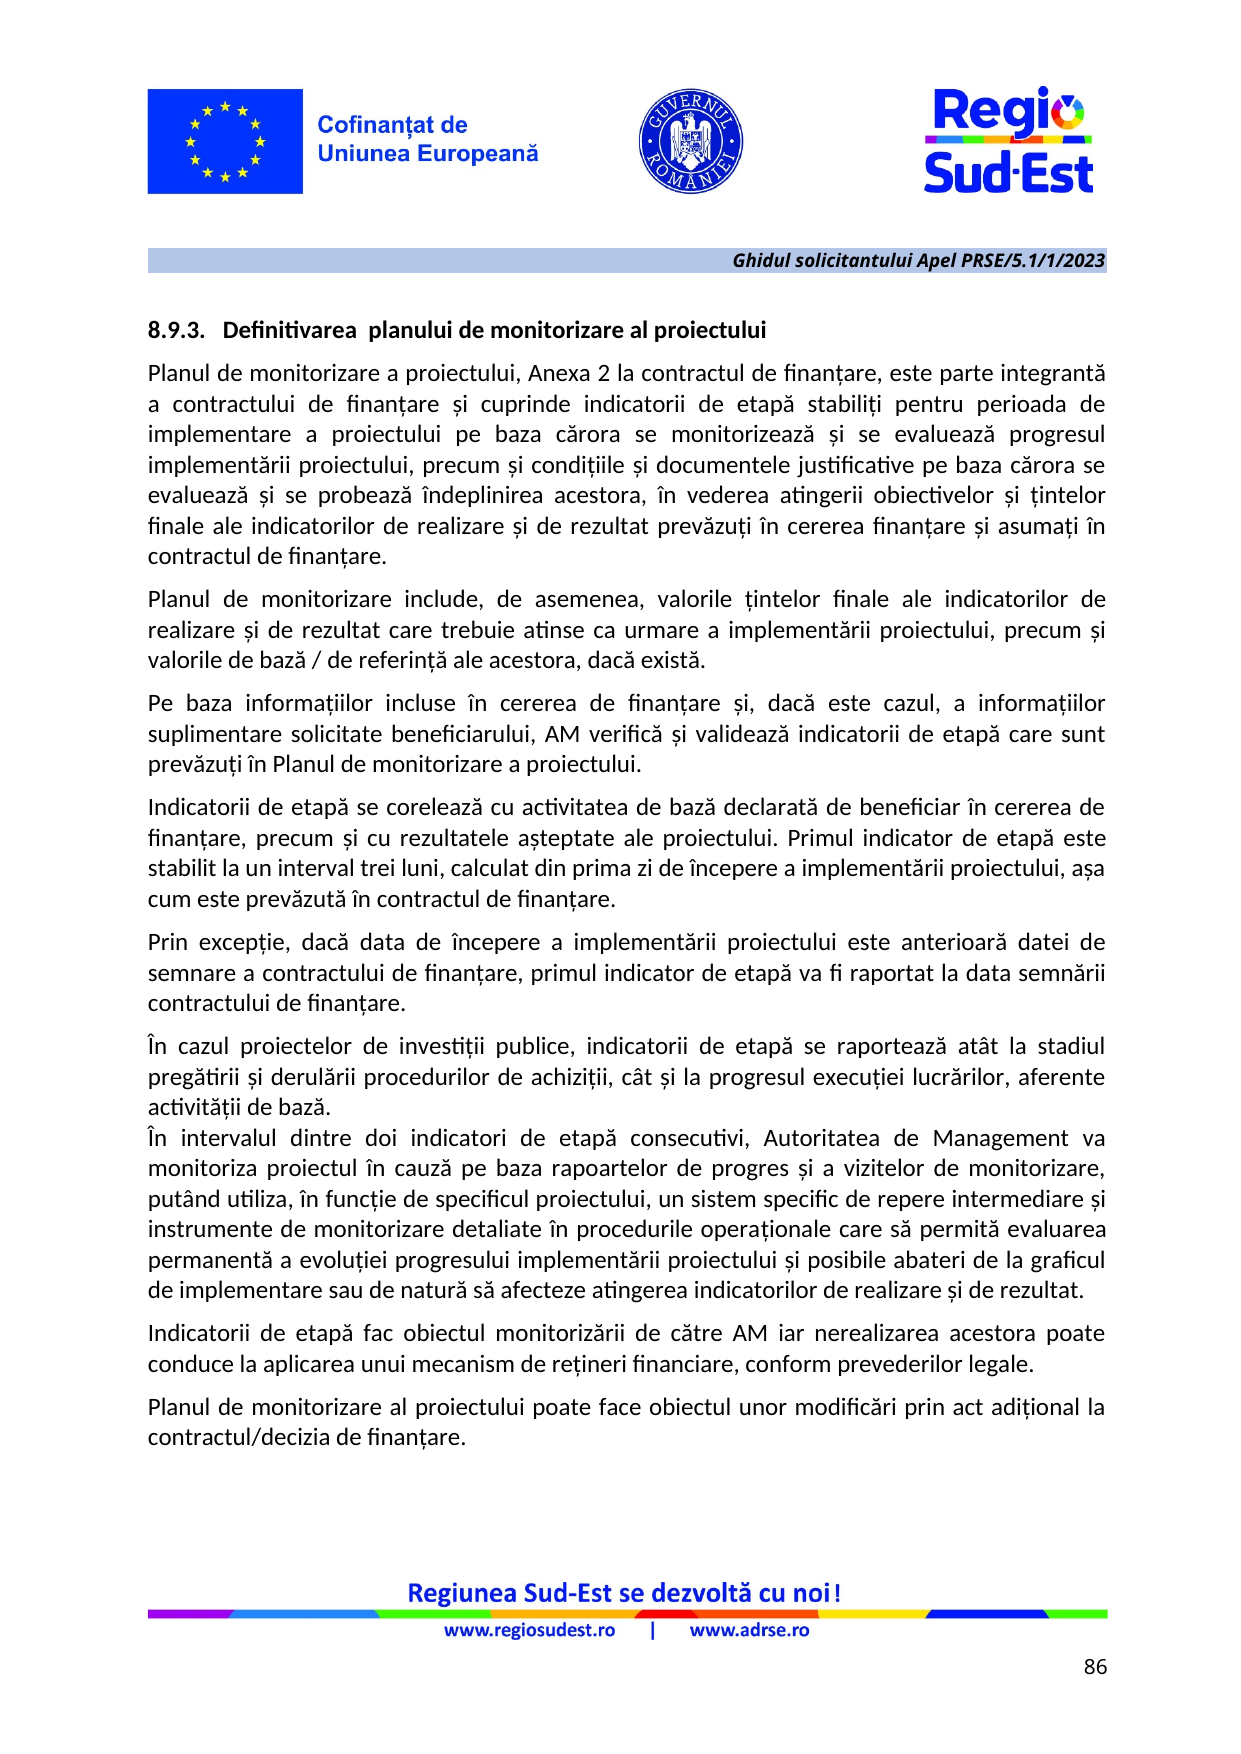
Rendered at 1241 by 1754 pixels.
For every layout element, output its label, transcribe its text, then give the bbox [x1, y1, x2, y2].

text Planul de monitorizare al proiectului poate face obiectul unor modificări prin act adițional la contractul/decizia de finanțare. [148, 1391, 1107, 1452]
subtitle Definitivarea planului de monitorizare al proiectului [148, 314, 1107, 345]
text Planul de monitorizare include, de asemenea, valorile țintelor finale ale indicatorilor de realizare și de rezultat care trebuie atinse ca urmare a implementării proiectului, precum și valorile de bază / de referință ale acestora, dacă există. [148, 583, 1107, 675]
picture [147, 86, 1093, 195]
text În intervalul dintre doi indicatori de etapă consecutivi, Autoritatea de Management va monitoriza proiectul în cauză pe baza rapoartelor de progres și a vizitelor de monitorizare, putând utiliza, în funcţie de specificul proiectului, un sistem specific de repere intermediare și instrumente de monitorizare detaliate în procedurile operaţionale care să permită evaluarea permanentă a evoluției progresului implementării proiectului și posibile abateri de la graficul de implementare sau de natură să afecteze atingerea indicatorilor de realizare și de rezultat. [148, 1122, 1107, 1305]
text Indicatorii de etapă se corelează cu activitatea de bază declarată de beneficiar în cererea de finanțare, precum și cu rezultatele așteptate ale proiectului. Primul indicator de etapă este stabilit la un interval trei luni, calculat din prima zi de începere a implementării proiectului, așa cum este prevăzută în contractul de finanțare. [148, 792, 1107, 914]
text Prin excepție, dacă data de începere a implementării proiectului este anterioară datei de semnare a contractului de finanțare, primul indicator de etapă va fi raportat la data semnării contractului de finanțare. [148, 926, 1107, 1018]
text Planul de monitorizare a proiectului, Anexa 2 la contractul de finanțare, este parte integrantă a contractului de finanțare și cuprinde indicatorii de etapă stabiliți pentru perioada de implementare a proiectului pe baza cărora se monitorizează și se evaluează progresul implementării proiectului, precum și condițiile și documentele justificative pe baza cărora se evaluează și se probează îndeplinirea acestora, în vederea atingerii obiectivelor și țintelor finale ale indicatorilor de realizare și de rezultat prevăzuți în cererea finanțare și asumați în contractul de finanțare. [148, 357, 1107, 571]
text Indicatorii de etapă fac obiectul monitorizării de către AM iar nerealizarea acestora poate conduce la aplicarea unui mecanism de rețineri financiare, conform prevederilor legale. [148, 1317, 1107, 1378]
picture [147, 1582, 1108, 1640]
text În cazul proiectelor de investiții publice, indicatorii de etapă se raportează atât la stadiul pregătirii și derulării procedurilor de achiziții, cât și la progresul execuției lucrărilor, aferente activității de bază. [148, 1030, 1107, 1122]
text Pe baza informațiilor incluse în cererea de finanțare și, dacă este cazul, a informațiilor suplimentare solicitate beneficiarului, AM verifică și validează indicatorii de etapă care sunt prevăzuți în Planul de monitorizare a proiectului. [148, 687, 1107, 779]
